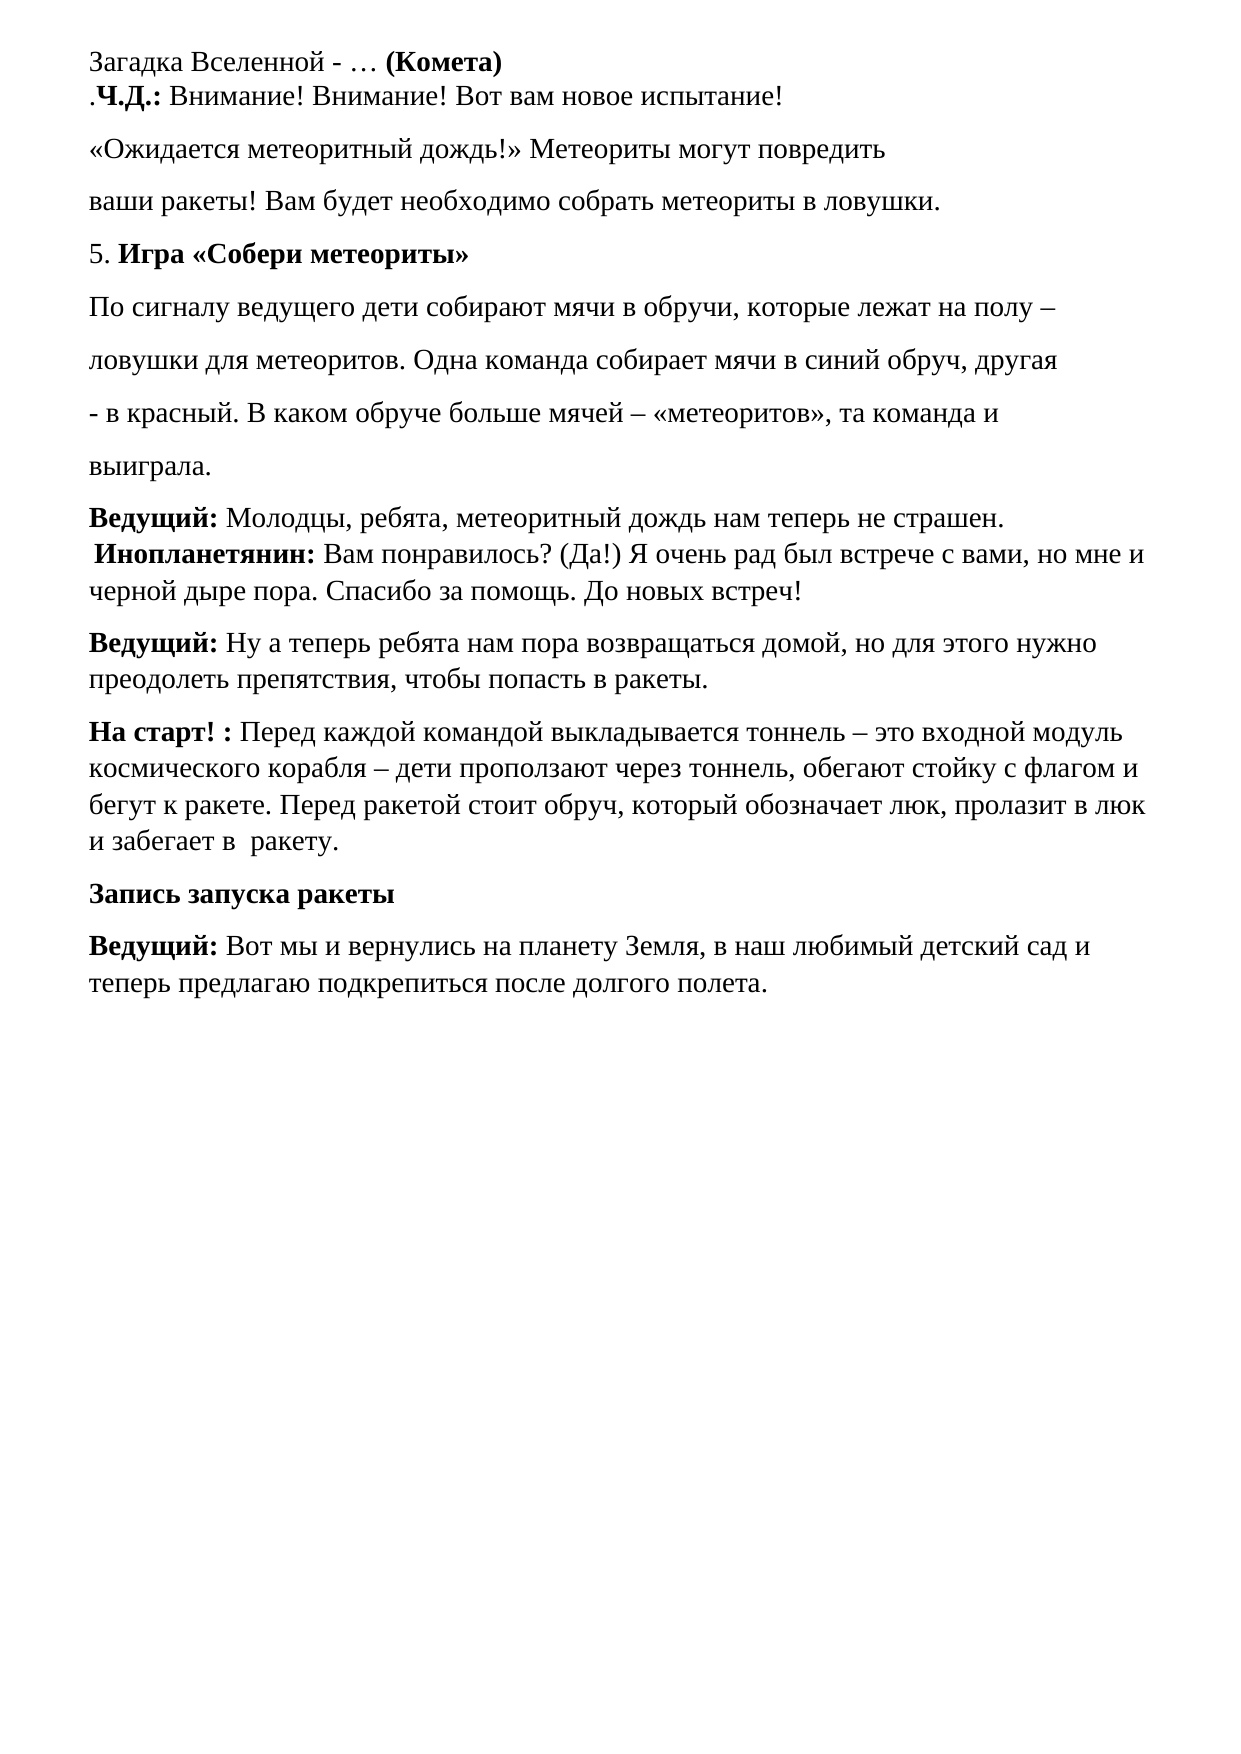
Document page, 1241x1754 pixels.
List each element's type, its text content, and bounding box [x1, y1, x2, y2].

text По сигналу ведущего дети собирают мячи в обручи, которые лежат на полу – [89, 289, 1152, 323]
text Ведущий: Ну а теперь ребята нам пора возвращаться домой, но для этого нужно преодолеть препятствия, чтобы попасть в ракеты. [89, 626, 1152, 695]
text Загадка Вселенной - … (Комета) [89, 44, 1152, 78]
text .Ч.Д.: Внимание! Внимание! Вот вам новое испытание! [89, 78, 1152, 111]
text ловушки для метеоритов. Одна команда собирает мячи в синий обруч, другая [89, 342, 1152, 376]
text Ведущий: Молодцы, ребята, метеоритный дождь нам теперь не страшен. Инопланетянин: Вам понравилось? (Да!) Я очень рад был встрече с вами, но мне и черной дыре пора. Спасибо за помощь. До новых встреч! [89, 500, 1152, 606]
text 5. Игра «Собери метеориты» [89, 236, 1152, 270]
text «Ожидается метеоритный дождь!» Метеориты могут повредить [89, 131, 1152, 164]
text ваши ракеты! Вам будет необходимо собрать метеориты в ловушки. [89, 183, 1152, 217]
text Запись запуска ракеты [89, 876, 1152, 909]
text - в красный. В каком обруче больше мячей – «метеоритов», та команда и [89, 395, 1152, 428]
text выиграла. [89, 448, 1152, 481]
text Ведущий: Вот мы и вернулись на планету Земля, в наш любимый детский сад и теперь предлагаю подкрепиться после долгого полета. [89, 928, 1152, 998]
text На старт! : Перед каждой командой выкладывается тоннель – это входной модуль космического корабля – дети проползают через тоннель, обегают стойку с флагом и бегут к ракете. Перед ракетой стоит обруч, который обозначает люк, пролазит в люк и забегает в ракету. [89, 714, 1152, 856]
